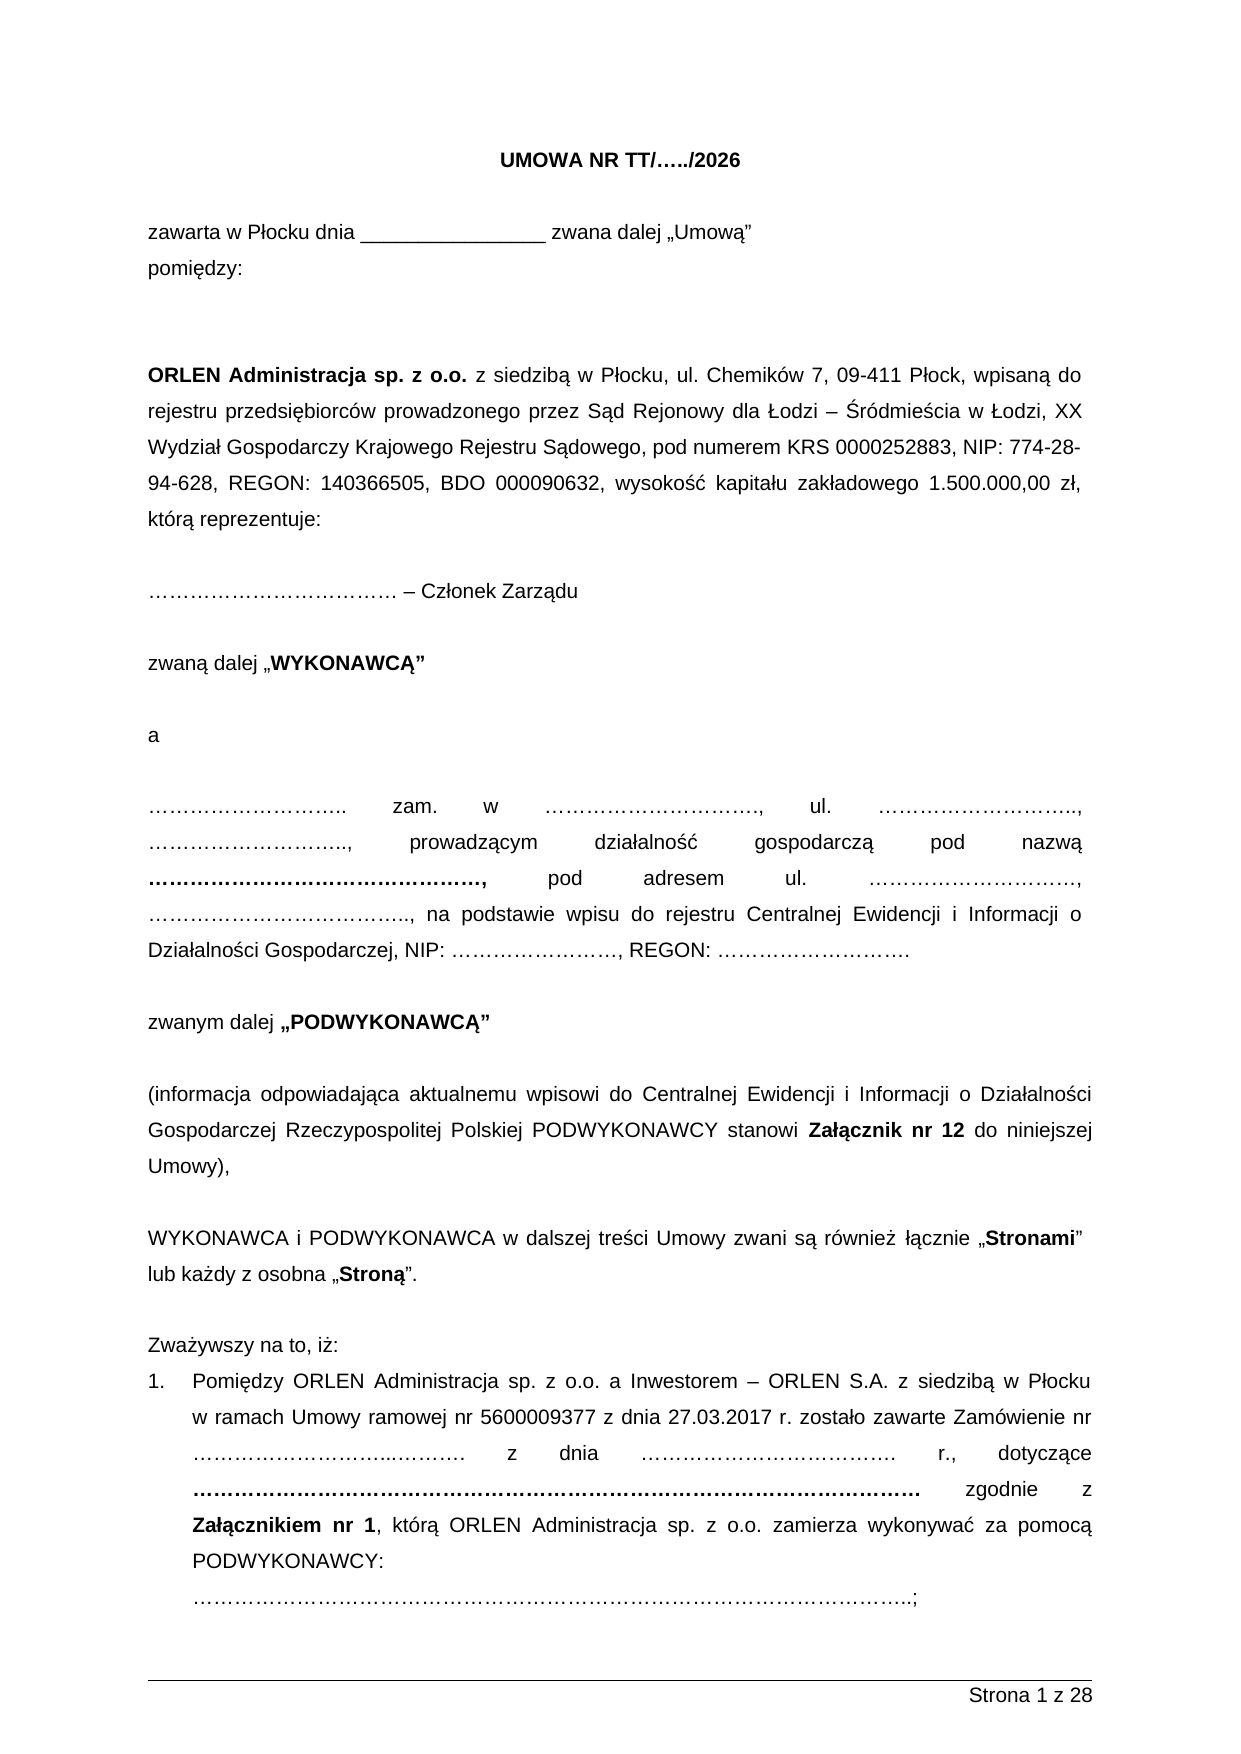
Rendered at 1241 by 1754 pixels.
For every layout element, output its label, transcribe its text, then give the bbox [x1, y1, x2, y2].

list Pomiędzy ORLEN Administracja sp. z o.o. a Inwestorem – ORLEN S.A. z siedzibą w Płocku w ramach Umowy ramowej nr 5600009377 z dnia 27.03.2017 r. zostało zawarte Zamówienie nr ………………………...………. z dnia ………………………………. r., dotyczące …………………………………………………………………………………………… zgodnie z Załącznikiem nr 1, którą ORLEN Administracja sp. z o.o. zamierza wykonywać za pomocą PODWYKONAWCY: …………………………………………………………………………………………..; [148, 1369, 1092, 1609]
text ORLEN Administracja sp. z o.o. z siedzibą w Płocku, ul. Chemików 7, 09-411 Płock, wpisaną do rejestru przedsiębiorców prowadzonego przez Sąd Rejonowy dla Łodzi – Śródmieścia w Łodzi, XX Wydział Gospodarczy Krajowego Rejestru Sądowego, pod numerem KRS 0000252883, NIP: 774-28-94-628, REGON: 140366505, BDO 000090632, wysokość kapitału zakładowego 1.500.000,00 zł, którą reprezentuje: [148, 363, 1082, 531]
text zawarta w Płocku dnia ________________ zwana dalej „Umową” [148, 219, 1092, 243]
text pomiędzy: [148, 256, 1092, 279]
text Zważywszy na to, iż: [148, 1333, 1092, 1357]
text WYKONAWCA i PODWYKONAWCA w dalszej treści Umowy zwani są również łącznie „Stronami” lub każdy z osobna „Stroną”. [148, 1226, 1082, 1285]
text zwaną dalej „WYKONAWCĄ” [148, 651, 1082, 674]
text zwanym dalej „PODWYKONAWCĄ” [148, 1010, 1082, 1034]
text UMOWA NR TT/…../2026 [148, 148, 1092, 172]
text ……………………………… – Członek Zarządu [148, 579, 1082, 603]
text a [148, 722, 1082, 746]
text (informacja odpowiadająca aktualnemu wpisowi do Centralnej Ewidencji i Informacji o Działalności Gospodarczej Rzeczypospolitej Polskiej PODWYKONAWCY stanowi Załącznik nr 12 do niniejszej Umowy), [148, 1046, 1092, 1178]
text ……………………….. zam. w …………………………., ul. ……………………….., ……………………….., prowadzącym działalność gospodarczą pod nazwą …………………………………………, pod adresem ul. …………………………, ……………………………….., na podstawie wpisu do rejestru Centralnej Ewidencji i Informacji o Działalności Gospodarczej, NIP: ……………………, REGON: ………………………. [148, 794, 1082, 962]
